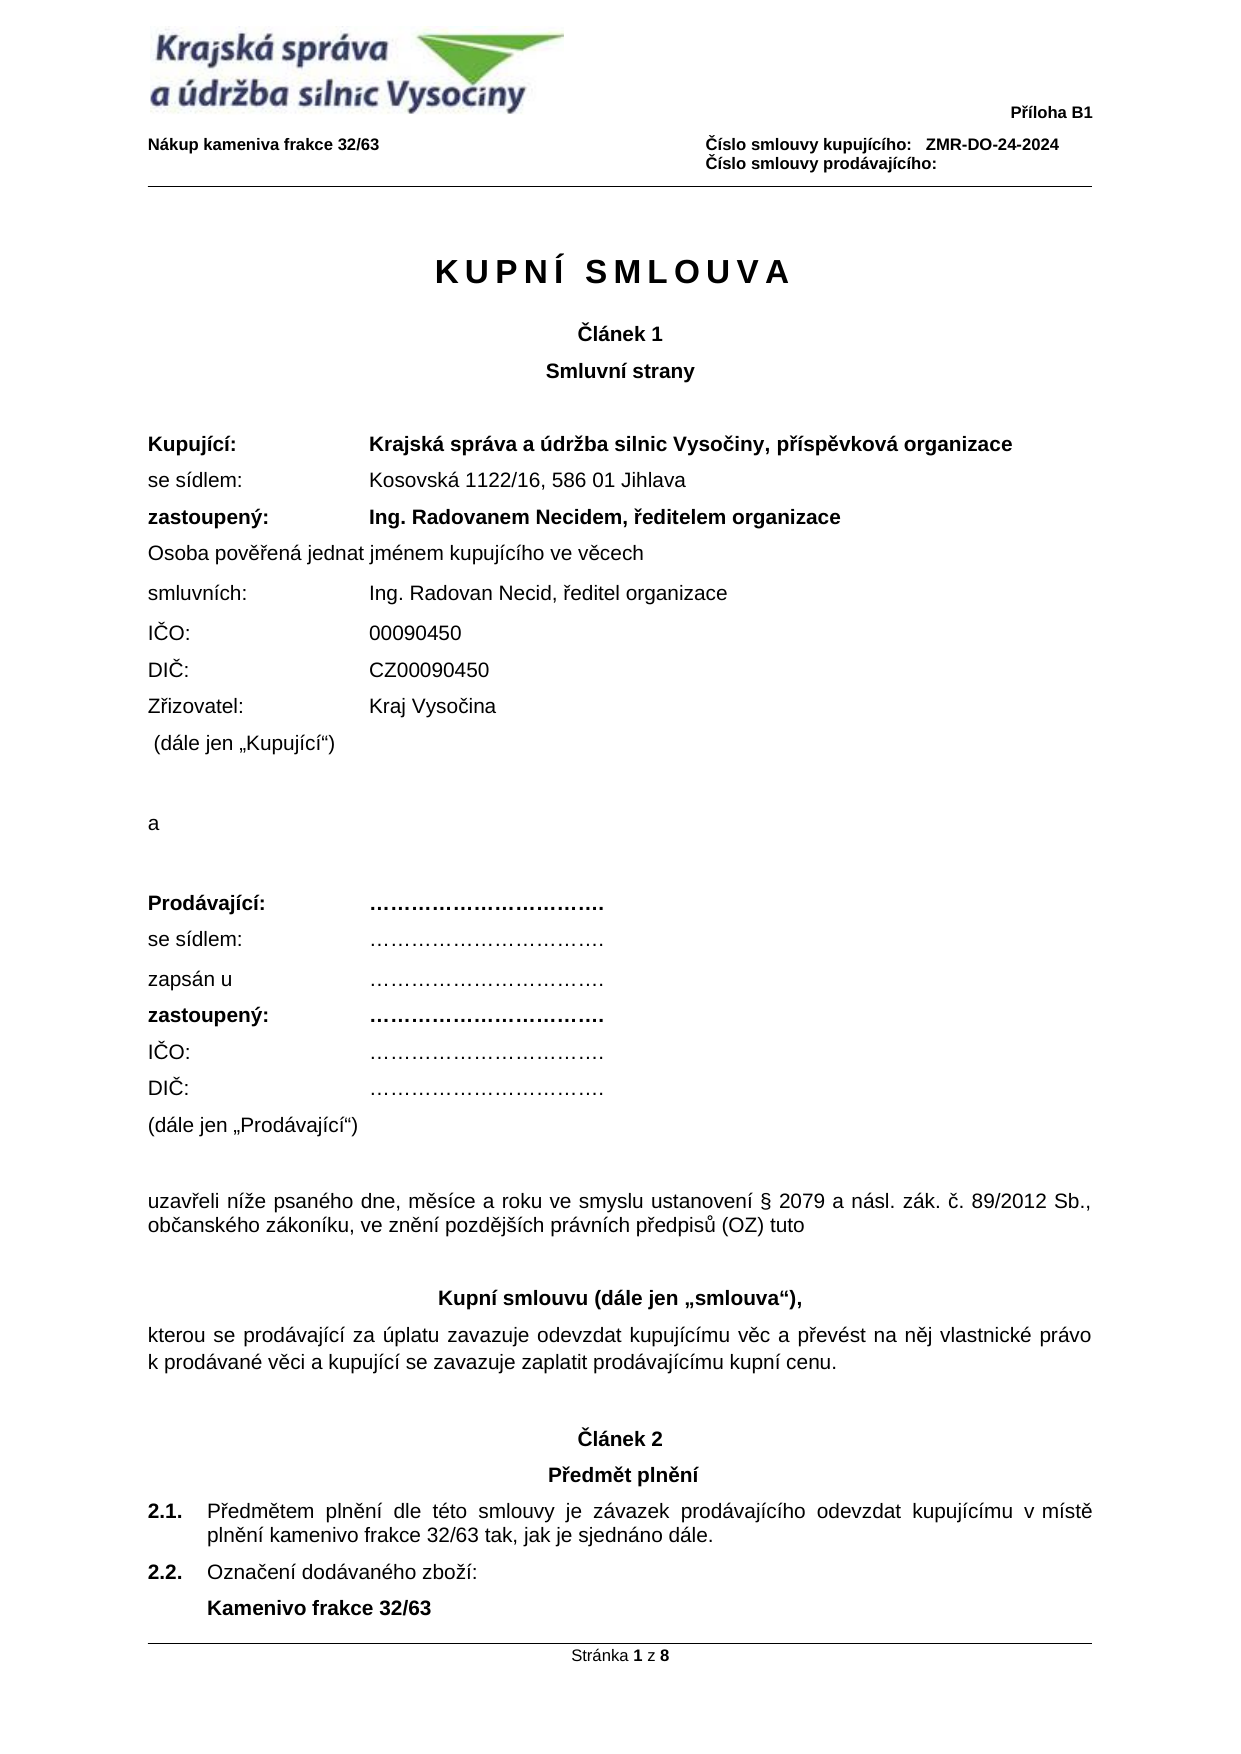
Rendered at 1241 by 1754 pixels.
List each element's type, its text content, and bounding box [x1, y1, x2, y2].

text Smluvní strany [148, 359, 1092, 383]
text IČO: ……………………………. [148, 1040, 1092, 1064]
text Prodávající: ……………………………. [148, 890, 1092, 914]
text (dále jen „Prodávající“) [148, 1113, 1092, 1137]
text se sídlem: ……………………………. [148, 927, 1092, 951]
text IČO: 00090450 [148, 621, 1092, 645]
text uzavřeli níže psaného dne, měsíce a roku ve smyslu ustanovení § 2079 a násl. zák. č. 89/2012 Sb., občanského zákoníku, ve znění pozdějších právních předpisů (OZ) tuto [148, 1189, 1092, 1237]
text Zřizovatel: Kraj Vysočina [148, 694, 1092, 718]
text se sídlem: Kosovská 1122/16, 586 01 Jihlava [148, 468, 1092, 492]
list Předmětem plnění dle této smlouvy je závazek prodávajícího odevzdat kupujícímu v místě plnění kamenivo frakce 32/63 tak, jak je sjednáno dále. [148, 1499, 1092, 1547]
text Článek 1 [148, 322, 1092, 346]
text Kupní smlouvu (dále jen „smlouva“), [148, 1286, 1092, 1310]
text Článek 2 [148, 1426, 1092, 1450]
text Kupující: Krajská správa a údržba silnic Vysočiny, příspěvková organizace [148, 432, 1092, 456]
text Předmět plnění [148, 1463, 1092, 1487]
text zastoupený: ……………………………. [148, 1003, 1092, 1027]
text DIČ: ……………………………. [148, 1076, 1092, 1100]
text zapsán u ……………………………. [148, 967, 1092, 991]
text a [148, 810, 1092, 834]
subtitle KUPNÍ SMLOUVA [221, 252, 1002, 291]
text DIČ: CZ00090450 [148, 657, 1092, 681]
text kterou se prodávající za úplatu zavazuje odevzdat kupujícímu věc a převést na něj vlastnické právo k prodávané věci a kupující se zavazuje zaplatit prodávajícímu kupní cenu. [148, 1322, 1092, 1374]
text smluvních: Ing. Radovan Necid, ředitel organizace [148, 581, 1092, 605]
text (dále jen „Kupující“) [148, 730, 1092, 754]
picture [148, 26, 564, 114]
text zastoupený: Ing. Radovanem Necidem, ředitelem organizace [148, 504, 1092, 528]
list Kamenivo frakce 32/63 [207, 1596, 1092, 1620]
list Označení dodávaného zboží: [148, 1560, 1092, 1584]
text Osoba pověřená jednat jménem kupujícího ve věcech [148, 541, 1092, 565]
